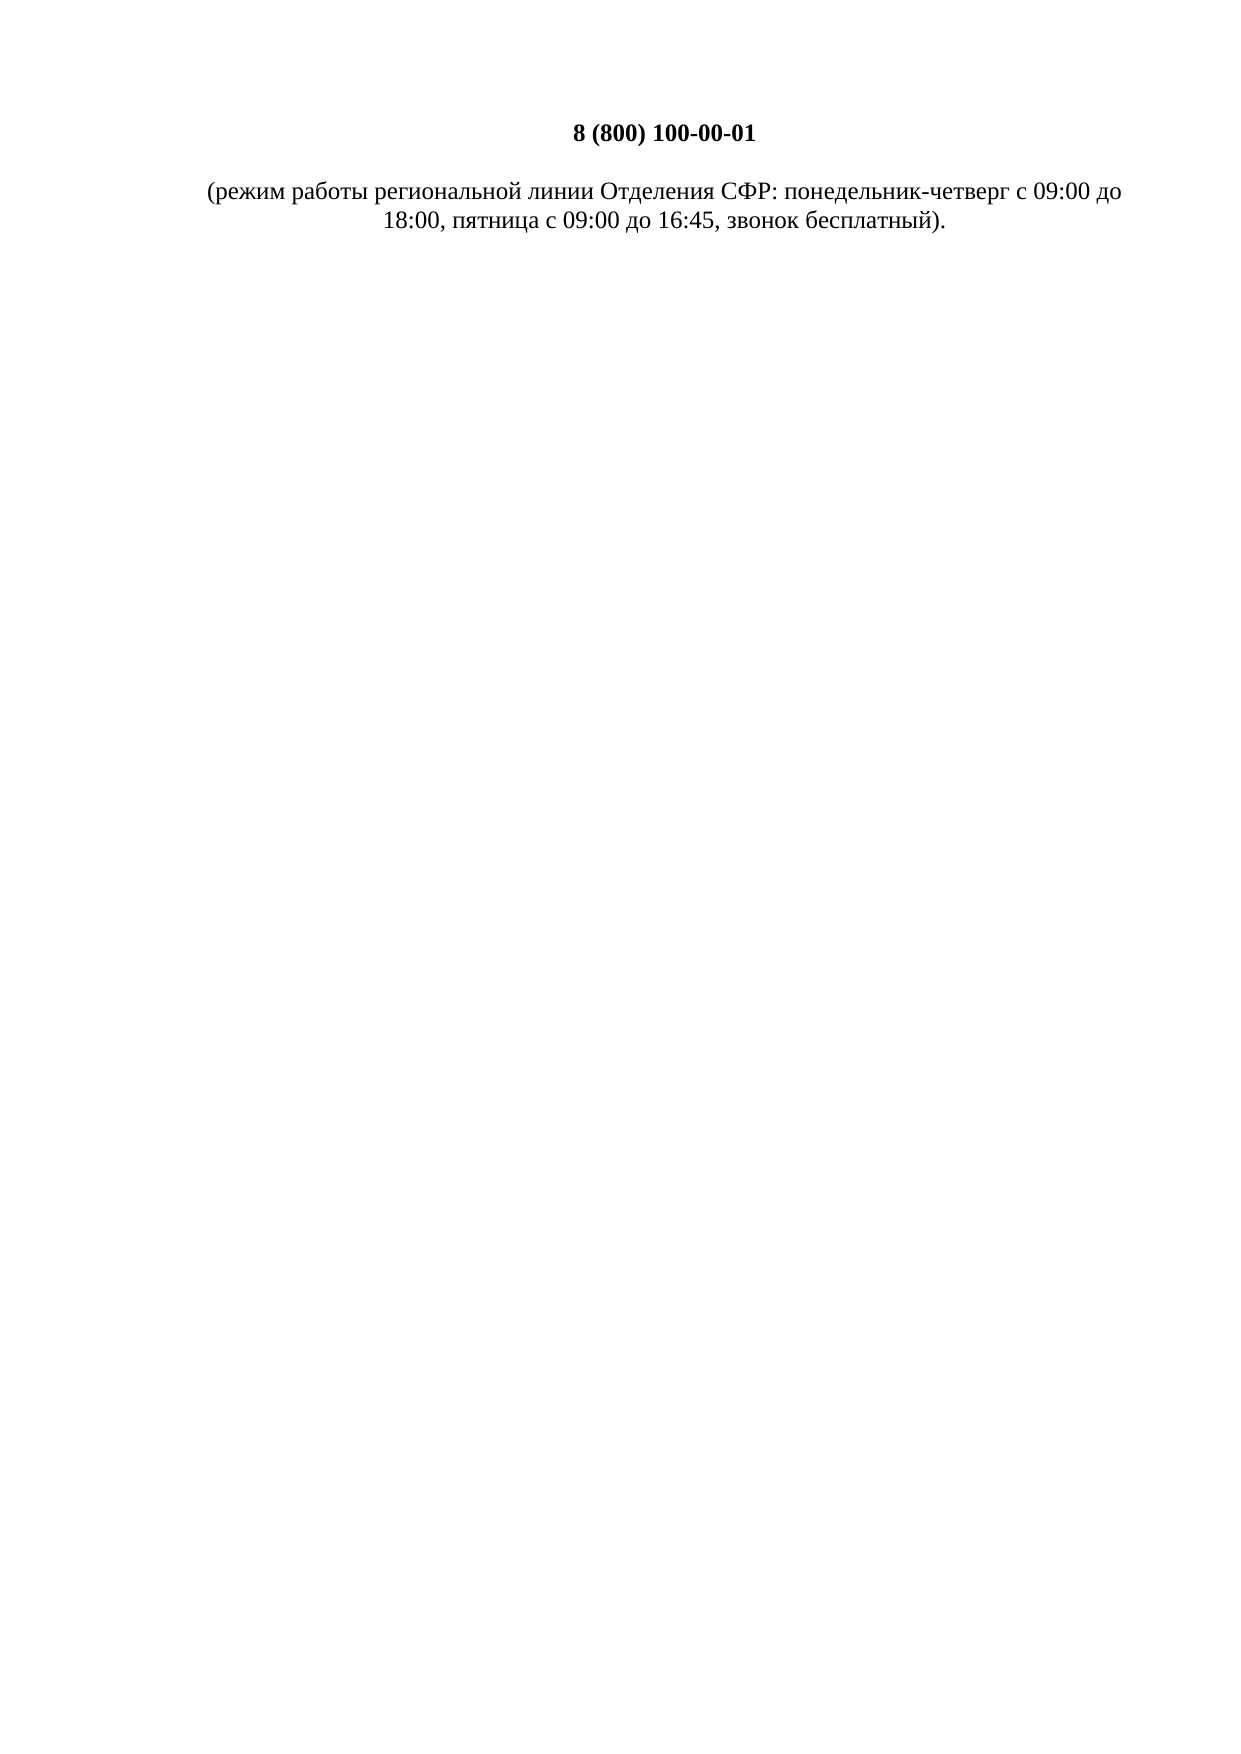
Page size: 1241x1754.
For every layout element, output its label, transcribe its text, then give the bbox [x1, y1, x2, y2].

text 8 (800) 100-00-01 [177, 118, 1152, 147]
text (режим работы региональной линии Отделения СФР: понедельник-четверг с 09:00 до 18:00, пятница с 09:00 до 16:45, звонок бесплатный). [177, 176, 1152, 233]
